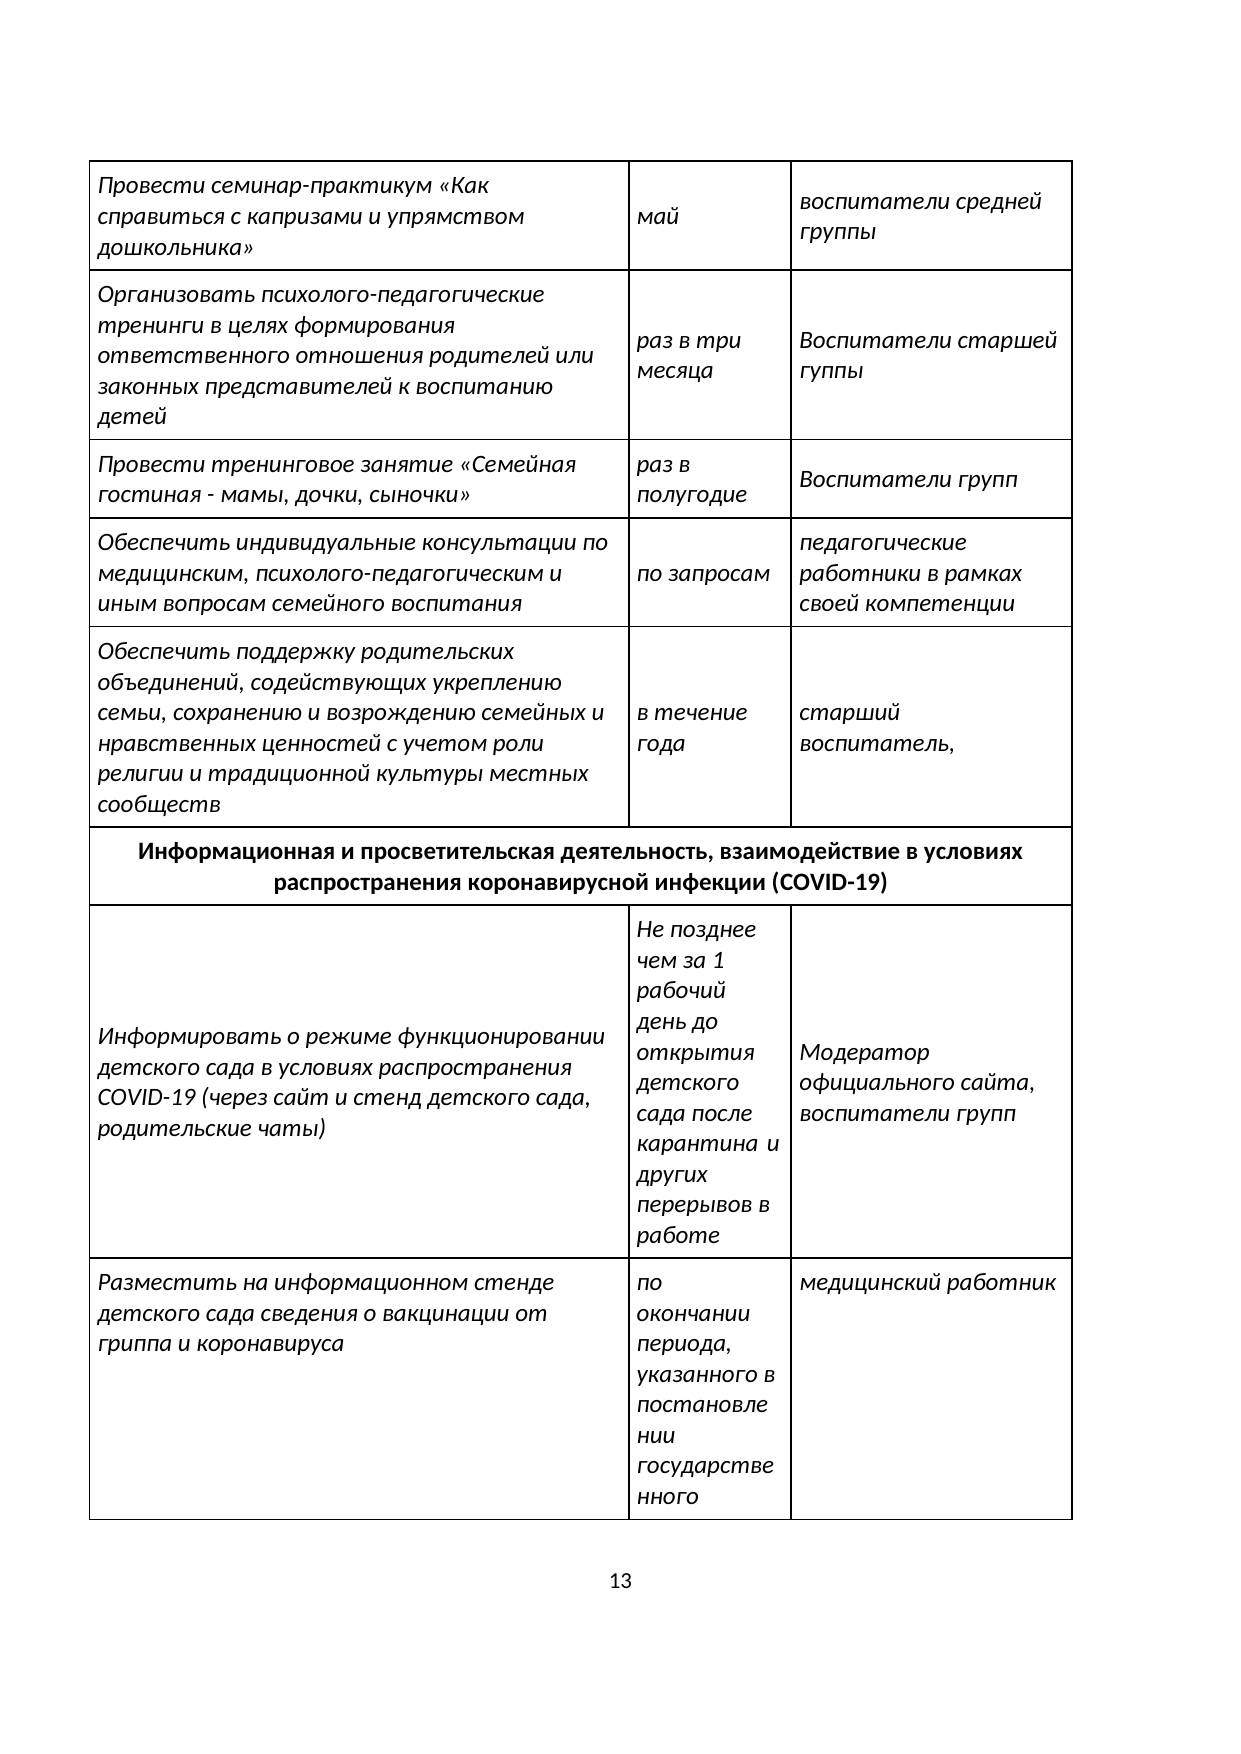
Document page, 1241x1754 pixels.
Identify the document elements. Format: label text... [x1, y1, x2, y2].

table_cell раз в полугодие [630, 440, 790, 517]
table_cell Воспитатели старшей гуппы [792, 271, 1071, 439]
table_cell раз в три месяца [630, 271, 790, 439]
table_cell воспитатели средней группы [792, 162, 1071, 269]
table_cell старший воспитатель, [792, 627, 1071, 826]
table_cell Провести семинар-практикум «Как справиться с капризами и упрямством дошкольника» [90, 162, 628, 269]
table_cell Воспитатели групп [792, 440, 1071, 517]
table_cell май [630, 162, 790, 269]
table_cell Информационная и просветительская деятельность, взаимодействие в условиях распространения коронавирусной инфекции (COVID-19) [90, 828, 1071, 904]
table_cell в течение года [630, 627, 790, 826]
table_cell Информировать о режиме функционировании детского сада в условиях распространения COVID-19 (через сайт и стенд детского сада, родительские чаты) [90, 906, 628, 1257]
table_cell педагогические работники в рамках своей компетенции [792, 519, 1071, 626]
table_cell Не позднее чем за 1 рабочий день до открытия детского сада после карантина и других перерывов в работе [630, 906, 790, 1257]
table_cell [792, 1259, 1071, 1518]
table_cell Организовать психолого-педагогические тренинги в целях формирования ответственного отношения родителей или законных представителей к воспитанию детей [90, 271, 628, 439]
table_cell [90, 1259, 628, 1518]
table_cell Модератор официального сайта, воспитатели групп [792, 906, 1071, 1257]
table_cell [630, 1259, 790, 1518]
table_cell Обеспечить индивидуальные консультации по медицинским, психолого-педагогическим и иным вопросам семейного воспитания [90, 519, 628, 626]
table_cell Обеспечить поддержку родительских объединений, содействующих укреплению семьи, сохранению и возрождению семейных и нравственных ценностей с учетом роли религии и традиционной культуры местных сообществ [90, 627, 628, 826]
table_cell по запросам [630, 519, 790, 626]
table_cell Провести тренинговое занятие «Семейная гостиная - мамы, дочки, сыночки» [90, 440, 628, 517]
